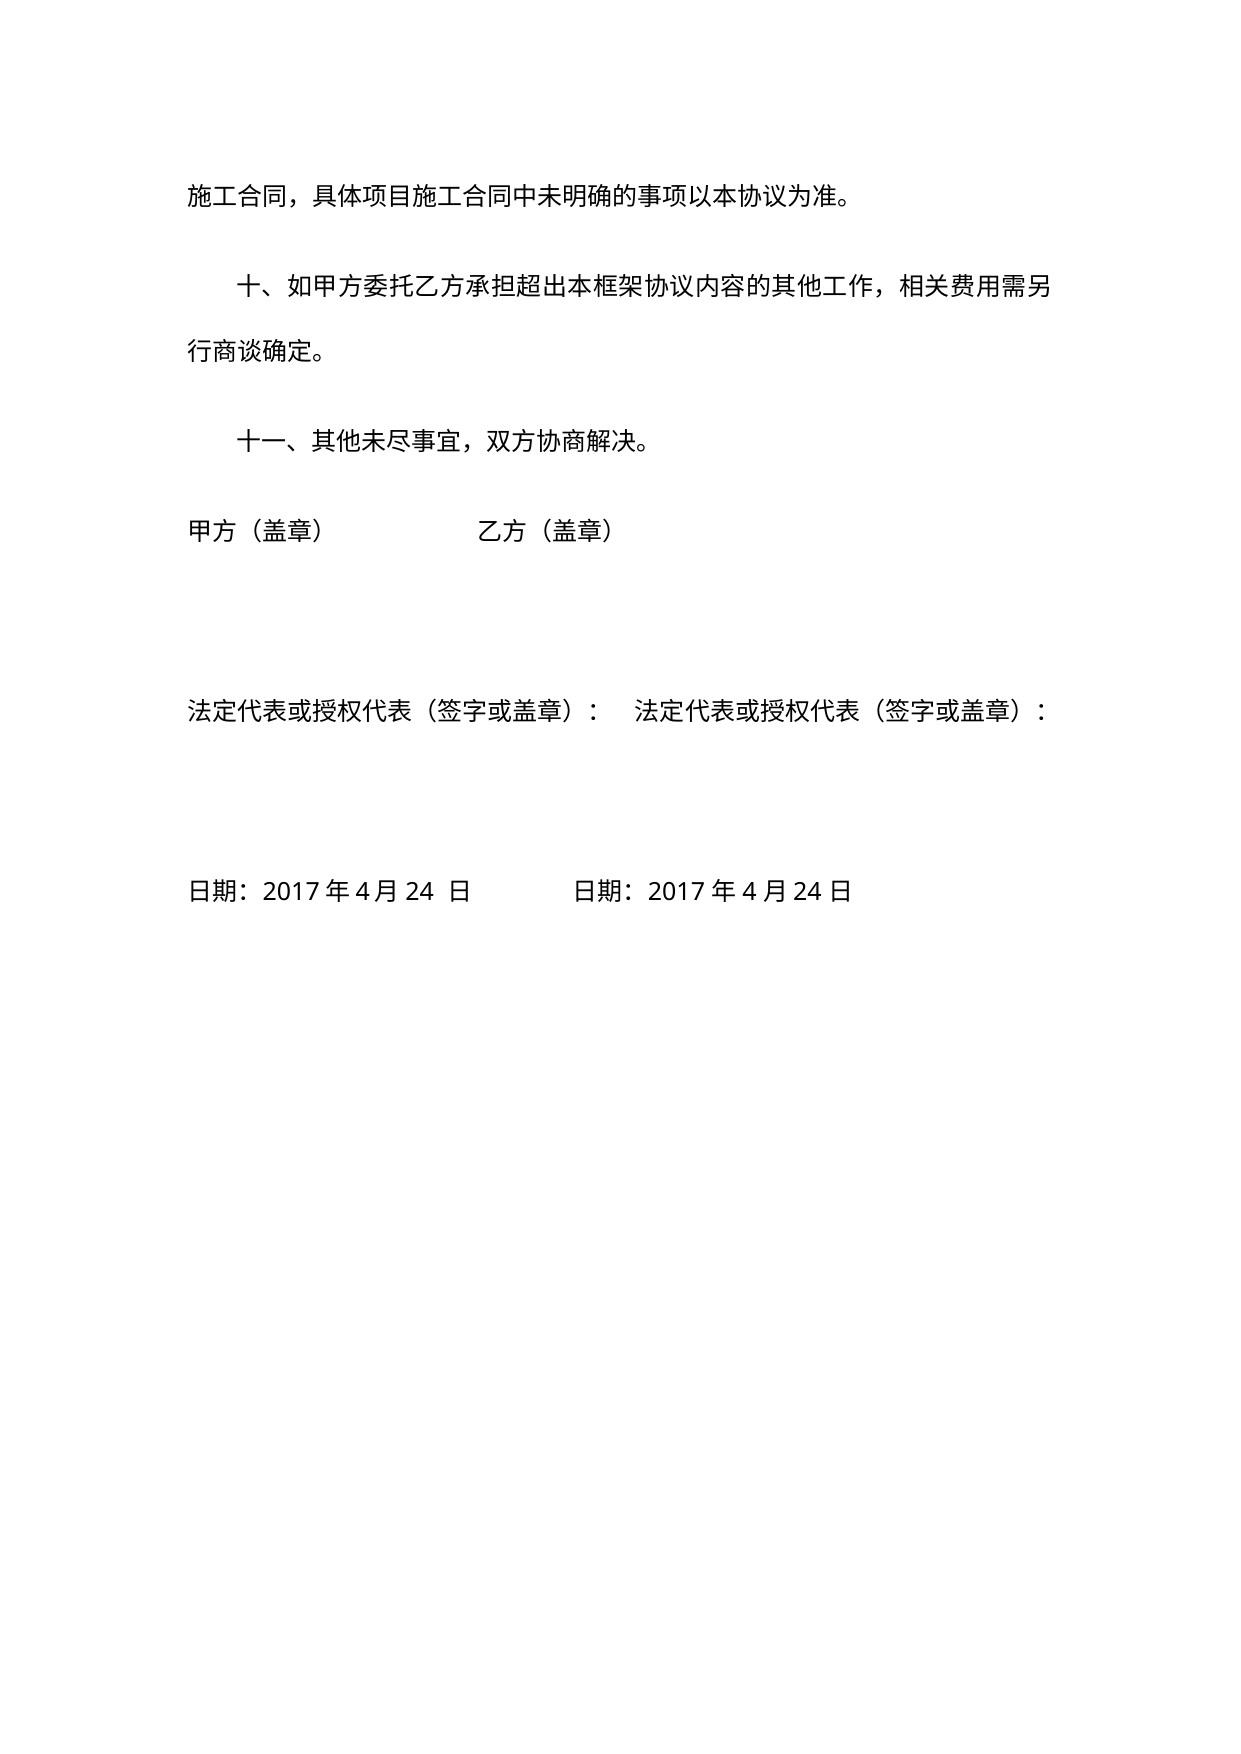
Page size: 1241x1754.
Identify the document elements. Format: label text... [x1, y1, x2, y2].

text 甲方（盖章） 乙方（盖章） [187, 497, 1053, 562]
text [187, 162, 1053, 227]
text 十一、其他未尽事宜，双方协商解决。 [187, 407, 1053, 472]
text 十、如甲方委托乙方承担超出本框架协议内容的其他工作，相关费用需另行商谈确定。 [187, 252, 1053, 382]
text 法定代表或授权代表（签字或盖章）： 法定代表或授权代表（签字或盖章）： [187, 677, 1053, 742]
text 日期：2017年 4月 24 日 日期：2017 年 4 月24 日 [187, 857, 1053, 922]
